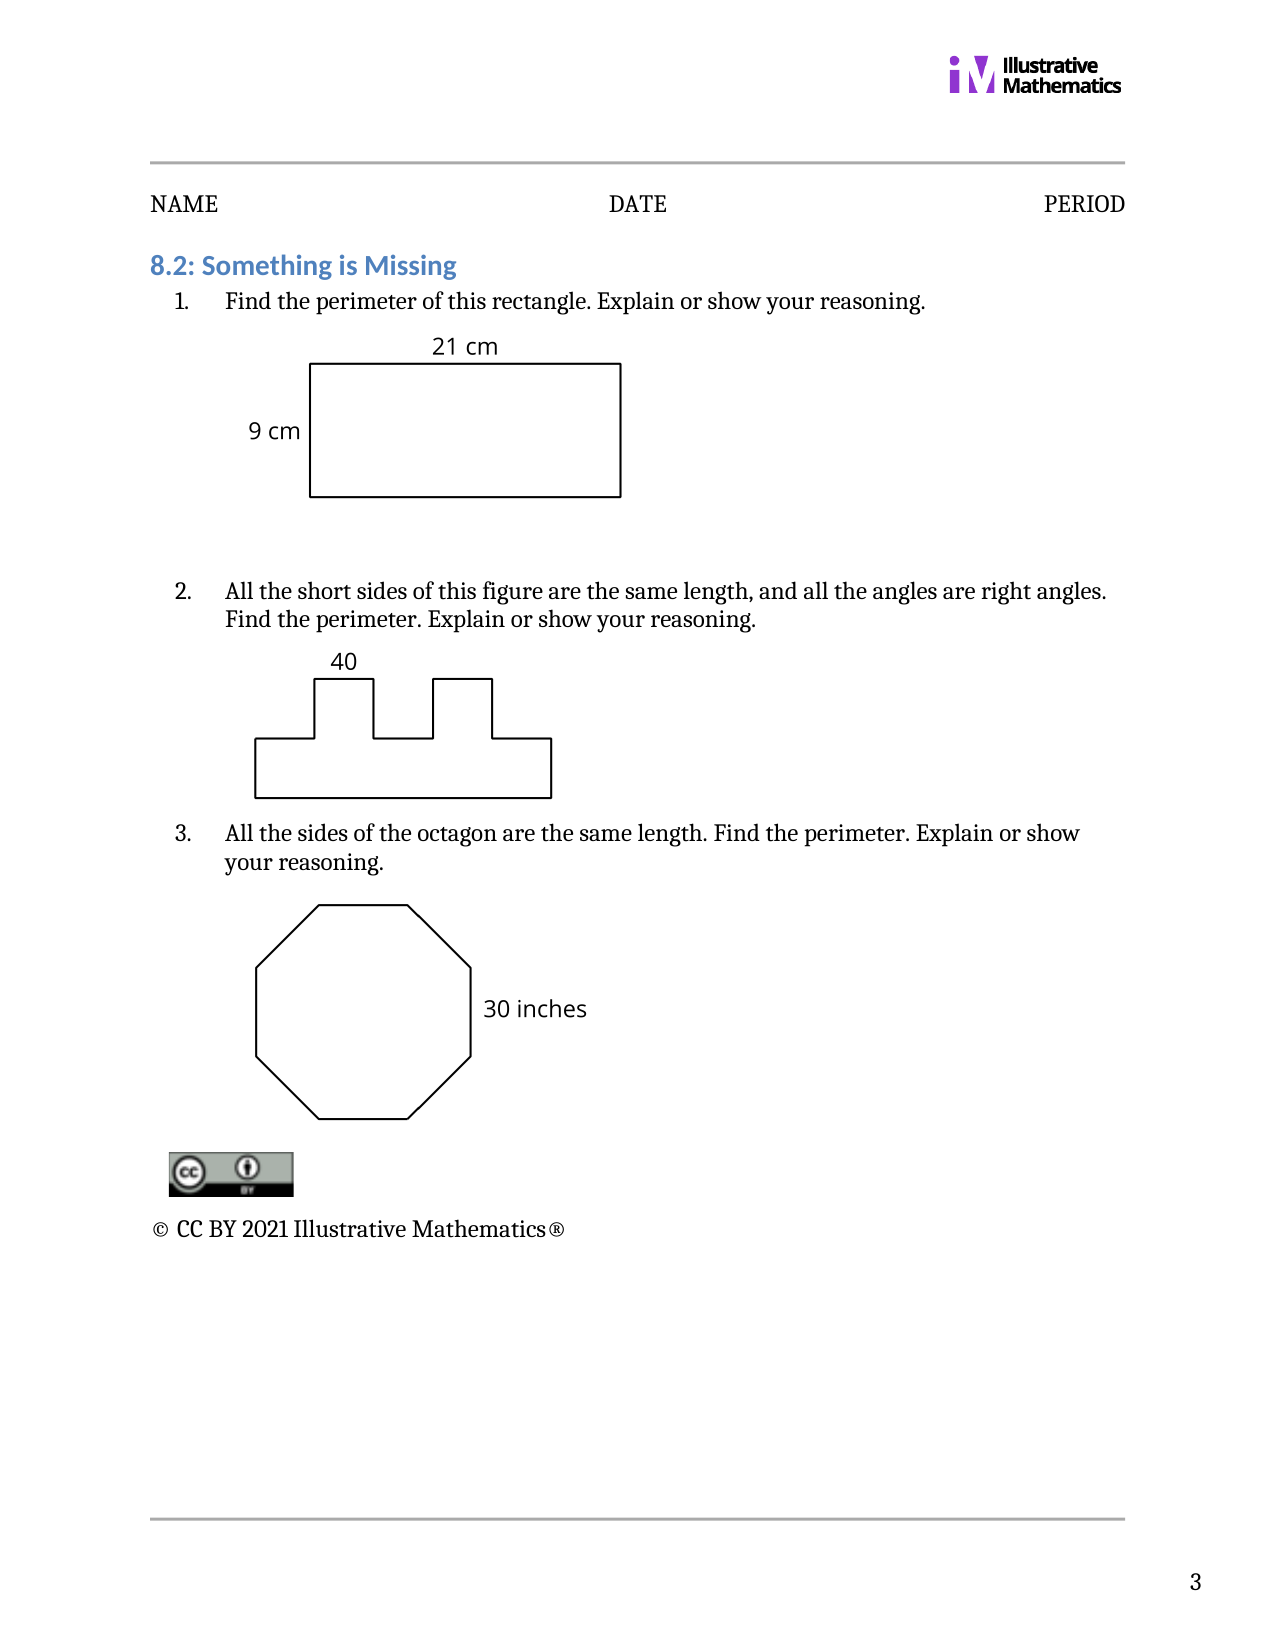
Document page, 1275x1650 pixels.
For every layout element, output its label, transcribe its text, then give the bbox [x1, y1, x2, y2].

list All the short sides of this figure are the same length, and all the angles are right angles. Find the perimeter. Explain or show your reasoning. [175, 577, 1125, 634]
picture [243, 897, 594, 1128]
picture [243, 637, 563, 810]
text © CC BY 2021 Illustrative Mathematics® [150, 1215, 1125, 1244]
list All the sides of the octagon are the same length. Find the perimeter. Explain or show your reasoning. [175, 819, 1125, 877]
picture [168, 1152, 294, 1197]
picture [949, 55, 1121, 93]
subtitle 8.2: Something is Missing [150, 247, 1125, 283]
picture [243, 319, 687, 506]
list Find the perimeter of this rectangle. Explain or show your reasoning. [175, 287, 1125, 316]
